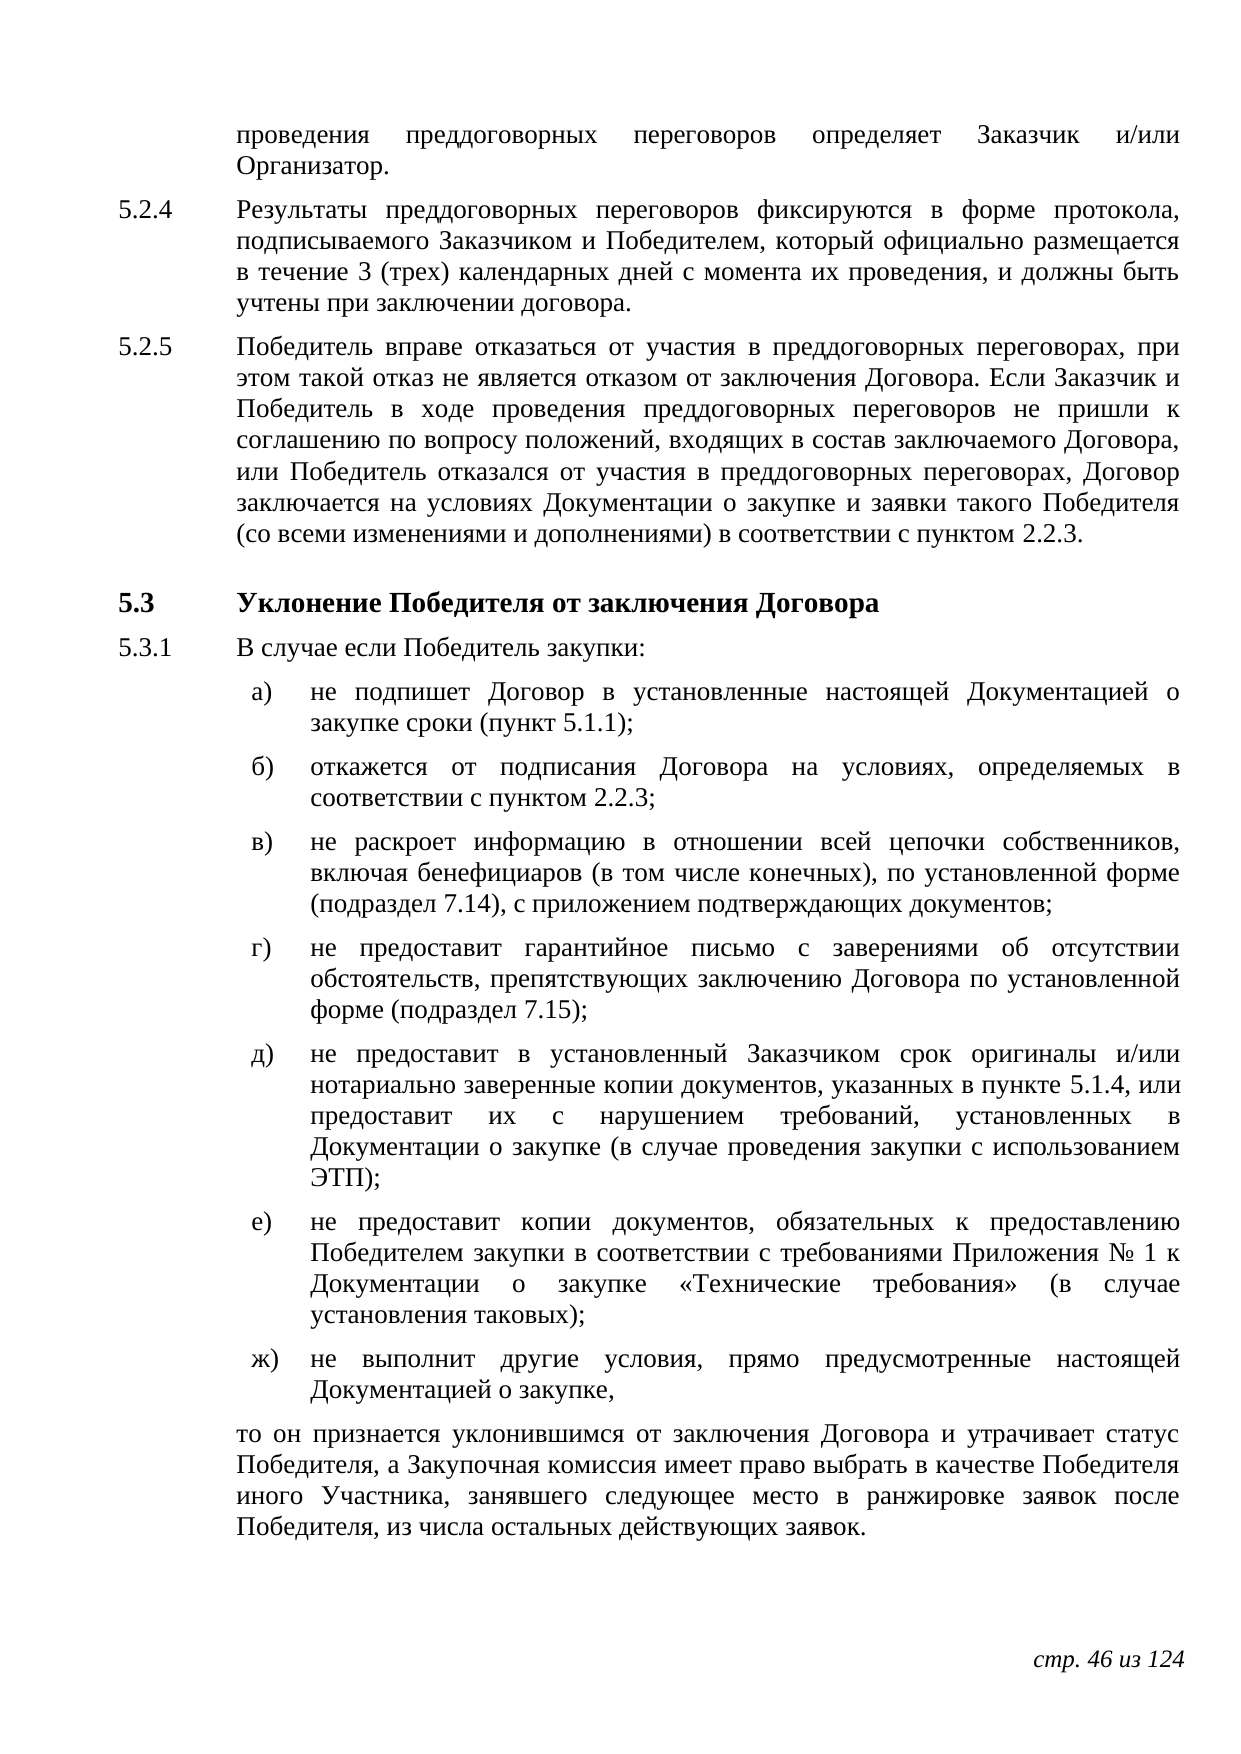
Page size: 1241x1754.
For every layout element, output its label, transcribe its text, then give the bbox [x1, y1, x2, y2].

text В случае если Победитель закупки: [118, 632, 1181, 663]
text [118, 118, 1181, 180]
text то он признается уклонившимся от заключения Договора и утрачивает статус Победителя, а Закупочная комиссия имеет право выбрать в качестве Победителя иного Участника, занявшего следующее место в ранжировке заявок после Победителя, из числа остальных действующих заявок. [236, 1417, 1181, 1541]
text Победитель вправе отказаться от участия в преддоговорных переговорах, при этом такой отказ не является отказом от заключения Договора. Если Заказчик и Победитель в ходе проведения преддоговорных переговоров не пришли к соглашению по вопросу положений, входящих в состав заключаемого Договора, или Победитель отказался от участия в преддоговорных переговорах, Договор заключается на условиях Документации о закупке и заявки такого Победителя (со всеми изменениями и дополнениями) в соответствии с пунктом 2.2.3. [118, 330, 1181, 548]
text не предоставит в установленный Заказчиком срок оригиналы и/или нотариально заверенные копии документов, указанных в пункте 5.1.4, или предоставит их с нарушением требований, установленных в Документации о закупке (в случае проведения закупки с использованием ЭТП); [251, 1037, 1181, 1192]
text не предоставит гарантийное письмо с заверениями об отсутствии обстоятельств, препятствующих заключению Договора по установленной форме (подраздел 7.15); [251, 931, 1181, 1024]
text не подпишет Договор в установленные настоящей Документацией о закупке сроки (пункт 5.1.1); [251, 675, 1181, 737]
subtitle Уклонение Победителя от заключения Договора [118, 586, 1181, 619]
text не выполнит другие условия, прямо предусмотренные настоящей Документацией о закупке, [251, 1342, 1181, 1404]
text не предоставит копии документов, обязательных к предоставлению Победителем закупки в соответствии с требованиями Приложения № 1 к Документации о закупке «Технические требования» (в случае установления таковых); [251, 1205, 1181, 1329]
text откажется от подписания Договора на условиях, определяемых в соответствии с пунктом 2.2.3; [251, 750, 1181, 812]
text Результаты преддоговорных переговоров фиксируются в форме протокола, подписываемого Заказчиком и Победителем, который официально размещается в течение 3 (трех) календарных дней с момента их проведения, и должны быть учтены при заключении договора. [118, 193, 1181, 317]
text не раскроет информацию в отношении всей цепочки собственников, включая бенефициаров (в том числе конечных), по установленной форме (подраздел 7.14), с приложением подтверждающих документов; [251, 825, 1181, 918]
